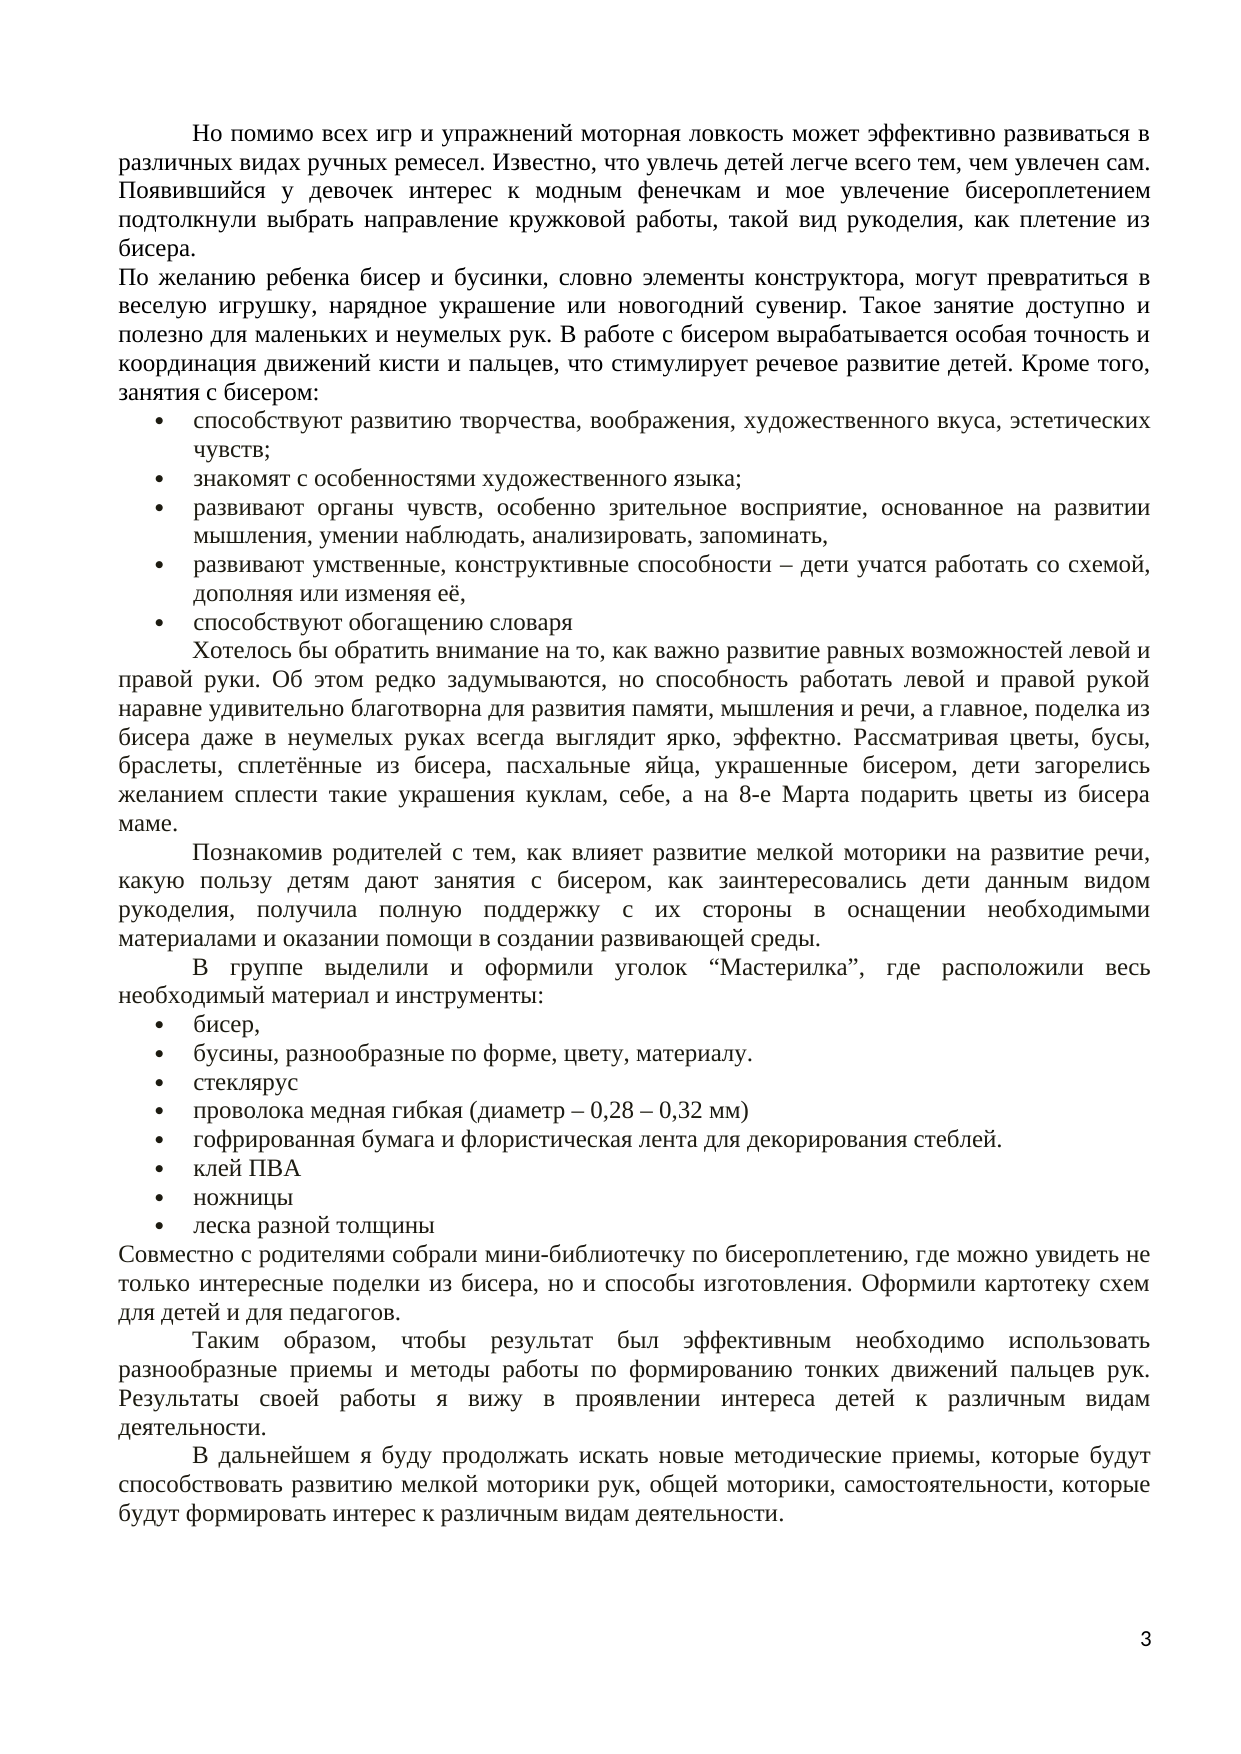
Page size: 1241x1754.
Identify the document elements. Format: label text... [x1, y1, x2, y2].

text В группе выделили и оформили уголок “Мастерилка”, где расположили весь необходимый материал и инструменты: [118, 952, 1152, 1009]
text Таким образом, чтобы результат был эффективным необходимо использовать разнообразные приемы и методы работы по формированию тонких движений пальцев рук. Результаты своей работы я вижу в проявлении интереса детей к различным видам деятельности. [118, 1326, 1152, 1441]
list клей ПВА [156, 1153, 1152, 1182]
list гофрированная бумага и флористическая лента для декорирования стеблей. [156, 1124, 1152, 1153]
list леска разной толщины [156, 1211, 1152, 1239]
list бусины, разнообразные по форме, цвету, материалу. [156, 1038, 1152, 1067]
list ножницы [156, 1182, 1152, 1211]
text Совместно с родителями собрали мини-библиотечку по бисероплетению, где можно увидеть не только интересные поделки из бисера, но и способы изготовления. Оформили картотеку схем для детей и для педагогов. [118, 1239, 1152, 1326]
list бисер, [156, 1009, 1152, 1038]
text По желанию ребенка бисер и бусинки, словно элементы конструктора, могут превратиться в веселую игрушку, нарядное украшение или новогодний сувенир. Такое занятие доступно и полезно для маленьких и неумелых рук. В работе с бисером вырабатывается особая точность и координация движений кисти и пальцев, что стимулирует речевое развитие детей. Кроме того, занятия с бисером: [118, 262, 1152, 406]
list стеклярус [156, 1067, 1152, 1096]
list способствуют обогащению словаря [156, 607, 1152, 636]
text В дальнейшем я буду продолжать искать новые методические приемы, которые будут способствовать развитию мелкой моторики рук, общей моторики, самостоятельности, которые будут формировать интерес к различным видам деятельности. [118, 1441, 1152, 1527]
list развивают органы чувств, особенно зрительное восприятие, основанное на развитии мышления, умении наблюдать, анализировать, запоминать, [156, 492, 1152, 549]
list развивают умственные, конструктивные способности – дети учатся работать со схемой, дополняя или изменяя её, [156, 549, 1152, 607]
list проволока медная гибкая (диаметр – 0,28 – 0,32 мм) [156, 1096, 1152, 1124]
text Но помимо всех игр и упражнений моторная ловкость может эффективно развиваться в различных видах ручных ремесел. Известно, что увлечь детей легче всего тем, чем увлечен сам. Появившийся у девочек интерес к модным фенечкам и мое увлечение бисероплетением подтолкнули выбрать направление кружковой работы, такой вид рукоделия, как плетение из бисера. [118, 118, 1152, 262]
text Хотелось бы обратить внимание на то, как важно развитие равных возможностей левой и правой руки. Об этом редко задумываются, но способность работать левой и правой рукой наравне удивительно благотворна для развития памяти, мышления и речи, а главное, поделка из бисера даже в неумелых руках всегда выглядит ярко, эффектно. Рассматривая цветы, бусы, браслеты, сплетённые из бисера, пасхальные яйца, украшенные бисером, дети загорелись желанием сплести такие украшения куклам, себе, а на 8-е Марта подарить цветы из бисера маме. [118, 636, 1152, 837]
list знакомят с особенностями художественного языка; [156, 463, 1152, 492]
text Познакомив родителей с тем, как влияет развитие мелкой моторики на развитие речи, какую пользу детям дают занятия с бисером, как заинтересовались дети данным видом рукоделия, получила полную поддержку с их стороны в оснащении необходимыми материалами и оказании помощи в создании развивающей среды. [118, 837, 1152, 952]
list способствуют развитию творчества, воображения, художественного вкуса, эстетических чувств; [156, 406, 1152, 463]
